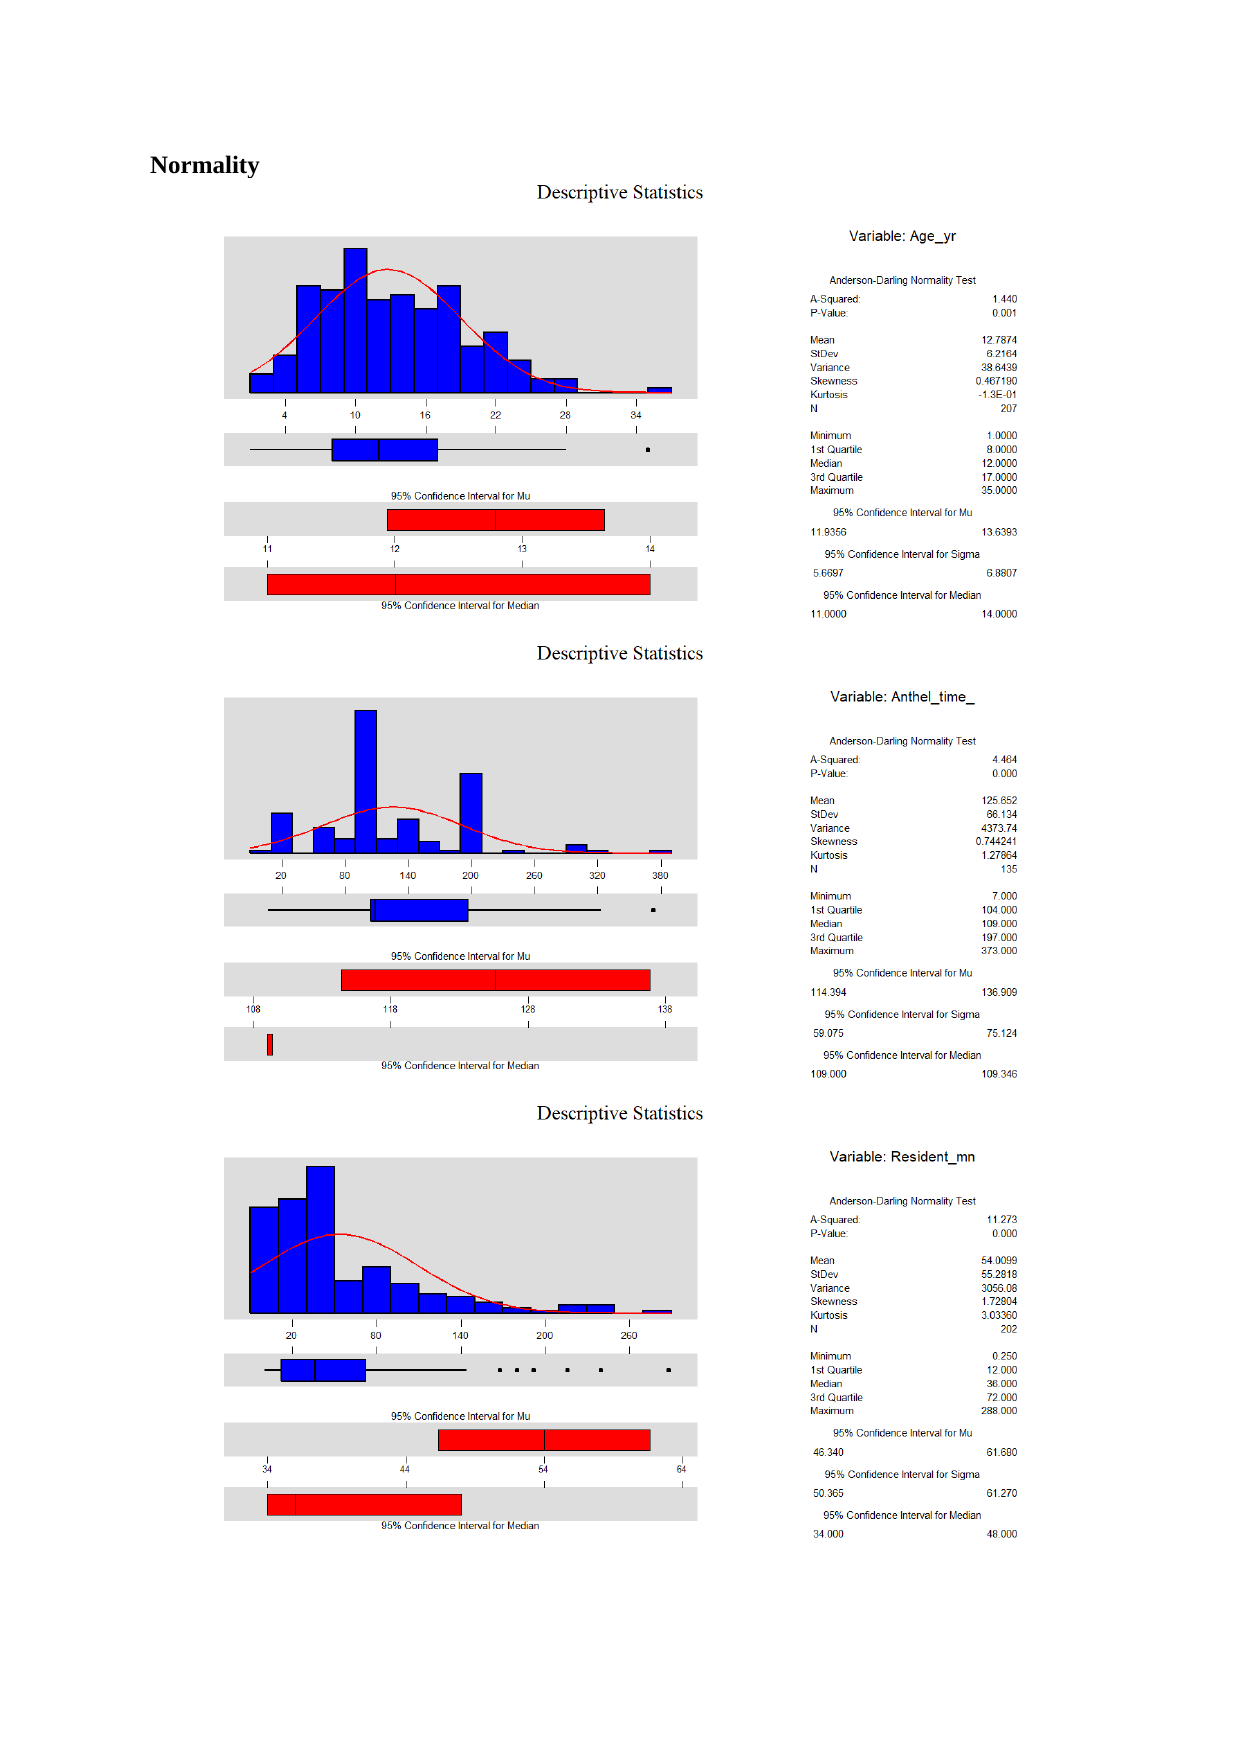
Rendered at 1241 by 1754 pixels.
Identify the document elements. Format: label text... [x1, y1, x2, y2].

text Normality [150, 150, 1090, 178]
picture [150, 178, 1091, 1560]
